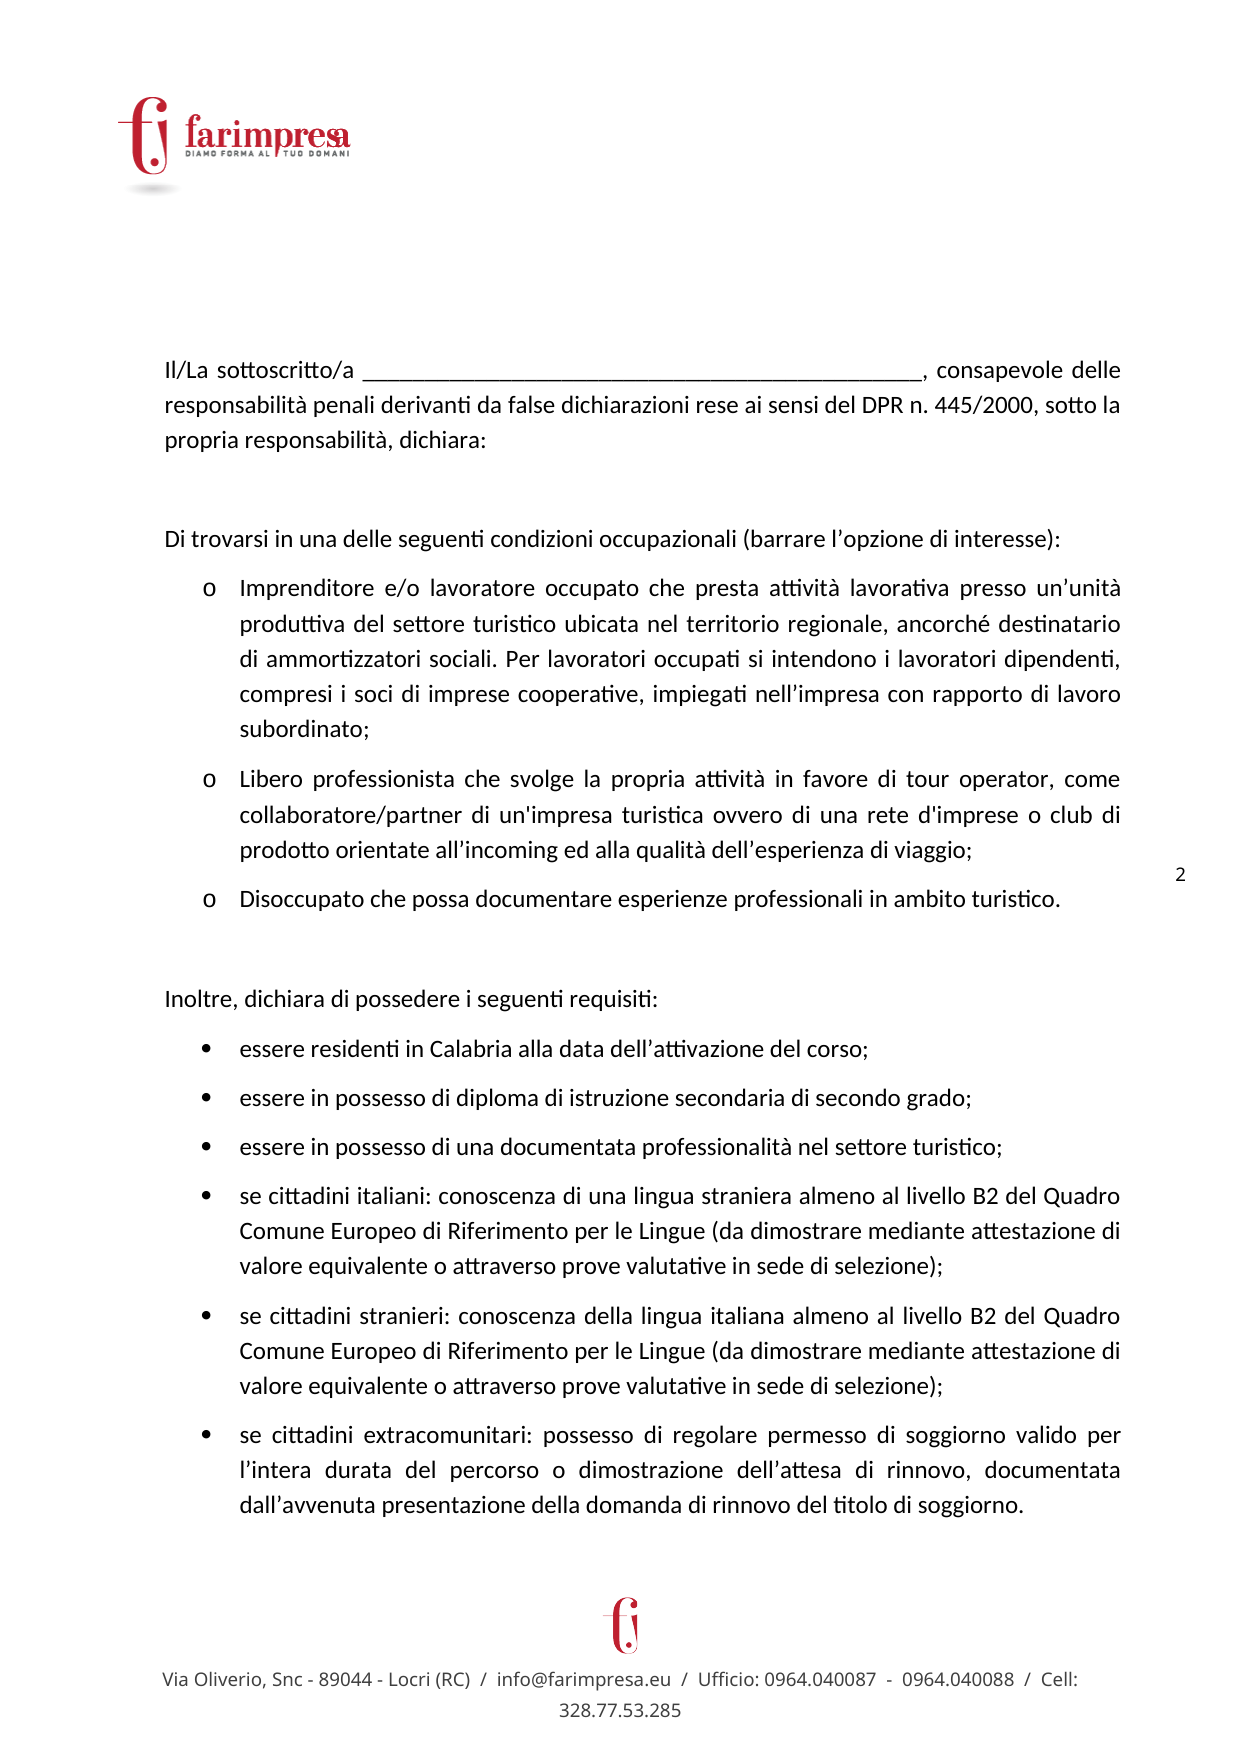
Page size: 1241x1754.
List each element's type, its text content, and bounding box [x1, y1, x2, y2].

text Il/La sottoscritto/a _____________________________________________, consapevole delle responsabilità penali derivanti da false dichiarazioni rese ai sensi del DPR n. 445/2000, sotto la propria responsabilità, dichiara: [164, 354, 1122, 455]
list Imprenditore e/o lavoratore occupato che presta attività lavorativa presso un’unità produttiva del settore turistico ubicata nel territorio regionale, ancorché destinatario di ammortizzatori sociali. Per lavoratori occupati si intendono i lavoratori dipendenti, compresi i soci di imprese cooperative, impiegati nell’impresa con rapporto di lavoro subordinato; [202, 572, 1122, 744]
list essere in possesso di diploma di istruzione secondaria di secondo grado; [202, 1082, 1122, 1112]
list se cittadini extracomunitari: possesso di regolare permesso di soggiorno valido per l’intera durata del percorso o dimostrazione dell’attesa di rinnovo, documentata dall’avvenuta presentazione della domanda di rinnovo del titolo di soggiorno. [202, 1419, 1122, 1519]
picture [118, 97, 351, 197]
list Disoccupato che possa documentare esperienze professionali in ambito turistico. [202, 883, 1122, 915]
list Libero professionista che svolge la propria attività in favore di tour operator, come collaboratore/partner di un'impresa turistica ovvero di una rete d'imprese o club di prodotto orientate all’incoming ed alla qualità dell’esperienza di viaggio; [202, 763, 1122, 865]
text Di trovarsi in una delle seguenti condizioni occupazionali (barrare l’opzione di interesse): [164, 523, 1122, 554]
list se cittadini stranieri: conoscenza della lingua italiana almeno al livello B2 del Quadro Comune Europeo di Riferimento per le Lingue (da dimostrare mediante attestazione di valore equivalente o attraverso prove valutative in sede di selezione); [202, 1300, 1122, 1400]
list se cittadini italiani: conoscenza di una lingua straniera almeno al livello B2 del Quadro Comune Europeo di Riferimento per le Lingue (da dimostrare mediante attestazione di valore equivalente o attraverso prove valutative in sede di selezione); [202, 1181, 1122, 1281]
list essere in possesso di una documentata professionalità nel settore turistico; [202, 1131, 1122, 1162]
picture [602, 1597, 638, 1654]
list essere residenti in Calabria alla data dell’attivazione del corso; [202, 1033, 1122, 1063]
text Inoltre, dichiara di possedere i seguenti requisiti: [164, 983, 1122, 1014]
